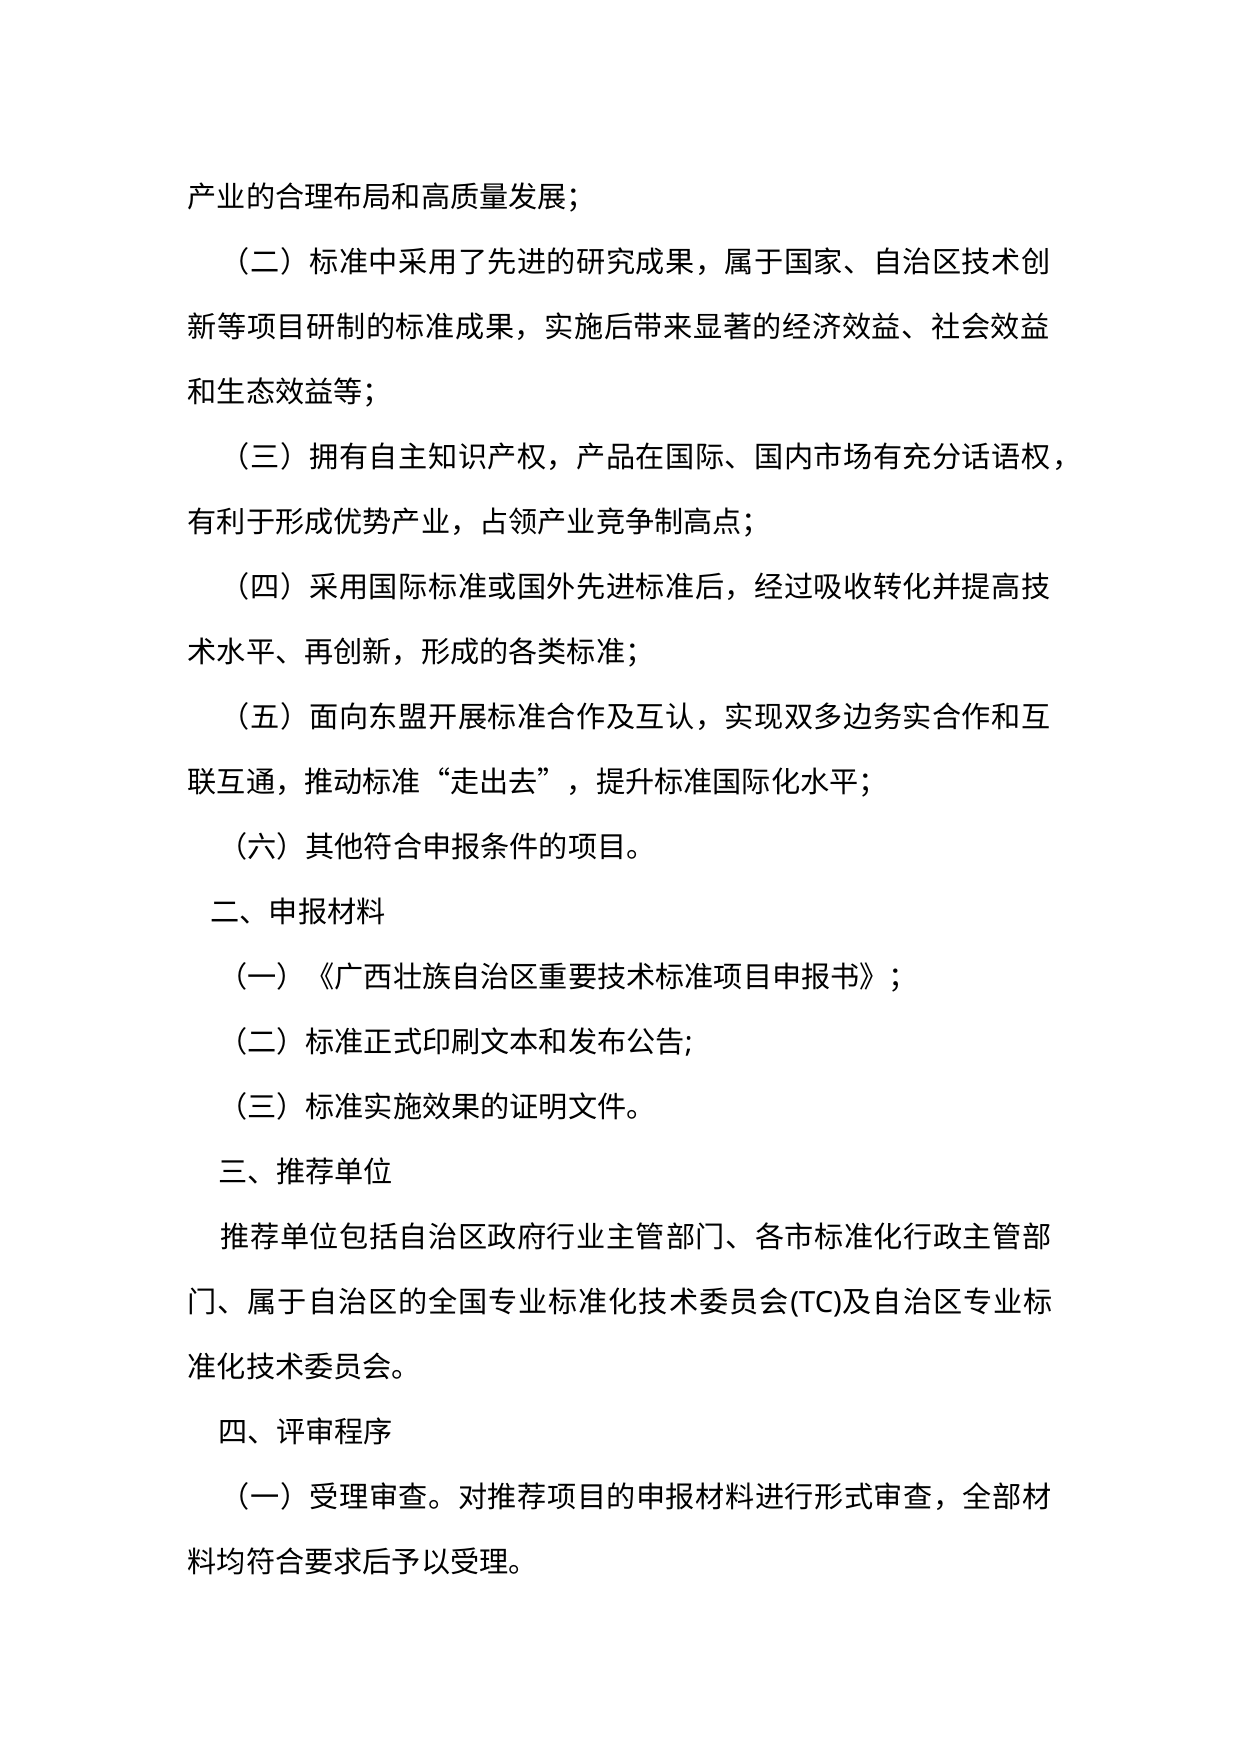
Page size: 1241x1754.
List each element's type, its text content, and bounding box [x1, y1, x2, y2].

text 三、推荐单位 [187, 1137, 1053, 1202]
text （五）面向东盟开展标准合作及互认，实现双多边务实合作和互联互通，推动标准“走出去”，提升标准国际化水平； [187, 682, 1053, 812]
text （二）标准正式印刷文本和发布公告; [187, 1007, 1053, 1072]
text 四、评审程序 [187, 1397, 1053, 1462]
text （四）采用国际标准或国外先进标准后，经过吸收转化并提高技术水平、再创新，形成的各类标准； [187, 552, 1053, 682]
text 二、申报材料 [187, 877, 1053, 942]
text （一）《广西壮族自治区重要技术标准项目申报书》； [187, 942, 1053, 1007]
text （二）标准中采用了先进的研究成果，属于国家、自治区技术创新等项目研制的标准成果，实施后带来显著的经济效益、社会效益和生态效益等； [187, 227, 1053, 422]
text （三）标准实施效果的证明文件。 [187, 1072, 1053, 1137]
text （六）其他符合申报条件的项目。 [187, 812, 1053, 877]
text 推荐单位包括自治区政府行业主管部门、各市标准化行政主管部门、属于自治区的全国专业标准化技术委员会(TC)及自治区专业标准化技术委员会。 [187, 1202, 1053, 1397]
text （一）受理审查。对推荐项目的申报材料进行形式审查，全部材料均符合要求后予以受理。 [187, 1462, 1053, 1592]
text （三）拥有自主知识产权，产品在国际、国内市场有充分话语权，有利于形成优势产业，占领产业竞争制高点； [187, 422, 1053, 552]
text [187, 162, 1053, 227]
